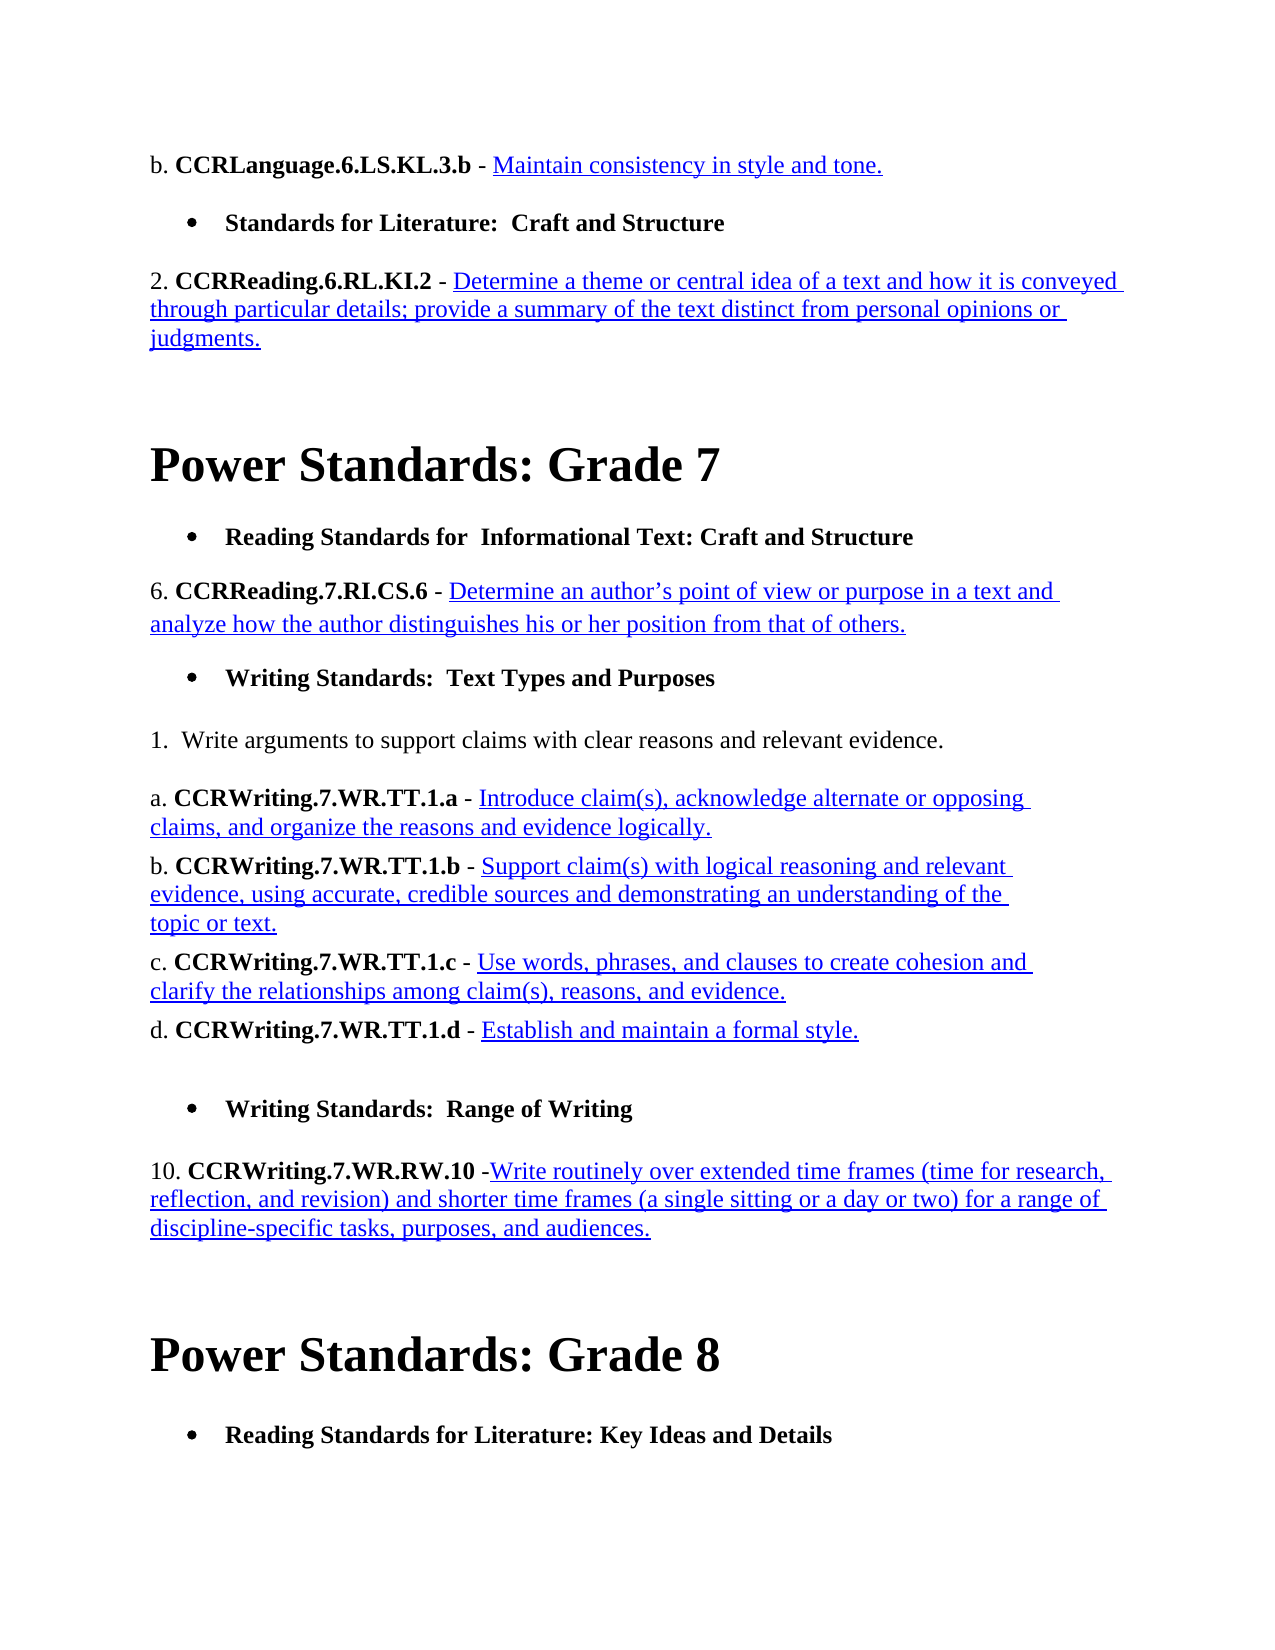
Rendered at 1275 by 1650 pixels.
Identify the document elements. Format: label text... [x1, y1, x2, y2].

text 6. CCRReading.7.RI.CS.6 - Determine an author’s point of view or purpose in a text and analyze how the author distinguishes his or her position from that of others. [150, 576, 1125, 638]
list Reading Standards for Informational Text: Craft and Structure [187, 522, 1125, 551]
text c. CCRWriting.7.WR.TT.1.c - Use words, phrases, and clauses to create cohesion and clarify the relationships among claim(s), reasons, and evidence. [150, 947, 1050, 1005]
text 2. CCRReading.6.RL.KI.2 - Determine a theme or central idea of a text and how it is conveyed through particular details; provide a summary of the text distinct from personal opinions or judgments. [150, 266, 1125, 352]
text Power Standards: Grade 8 [150, 1325, 1125, 1383]
text b. CCRWriting.7.WR.TT.1.b - Support claim(s) with logical reasoning and relevant evidence, using accurate, credible sources and demonstrating an understanding of the topic or text. [150, 851, 1050, 937]
list Writing Standards: Range of Writing [187, 1094, 1125, 1122]
text d. CCRWriting.7.WR.TT.1.d - Establish and maintain a formal style. [150, 1015, 1050, 1044]
list Standards for Literature: Craft and Structure [187, 208, 1125, 237]
text 10. CCRWriting.7.WR.RW.10 -Write routinely over extended time frames (time for research, reflection, and revision) and shorter time frames (a single sitting or a day or two) for a range of discipline-specific tasks, purposes, and audiences. [150, 1156, 1125, 1242]
text a. CCRWriting.7.WR.TT.1.a - Introduce claim(s), acknowledge alternate or opposing claims, and organize the reasons and evidence logically. [150, 783, 1050, 840]
text Power Standards: Grade 7 [150, 435, 1125, 493]
list Reading Standards for Literature: Key Ideas and Details [187, 1420, 1125, 1449]
text b. CCRLanguage.6.LS.KL.3.b - Maintain consistency in style and tone. [150, 150, 1125, 179]
text 1. Write arguments to support claims with clear reasons and relevant evidence. [150, 725, 1125, 754]
list Writing Standards: Text Types and Purposes [187, 663, 1125, 691]
